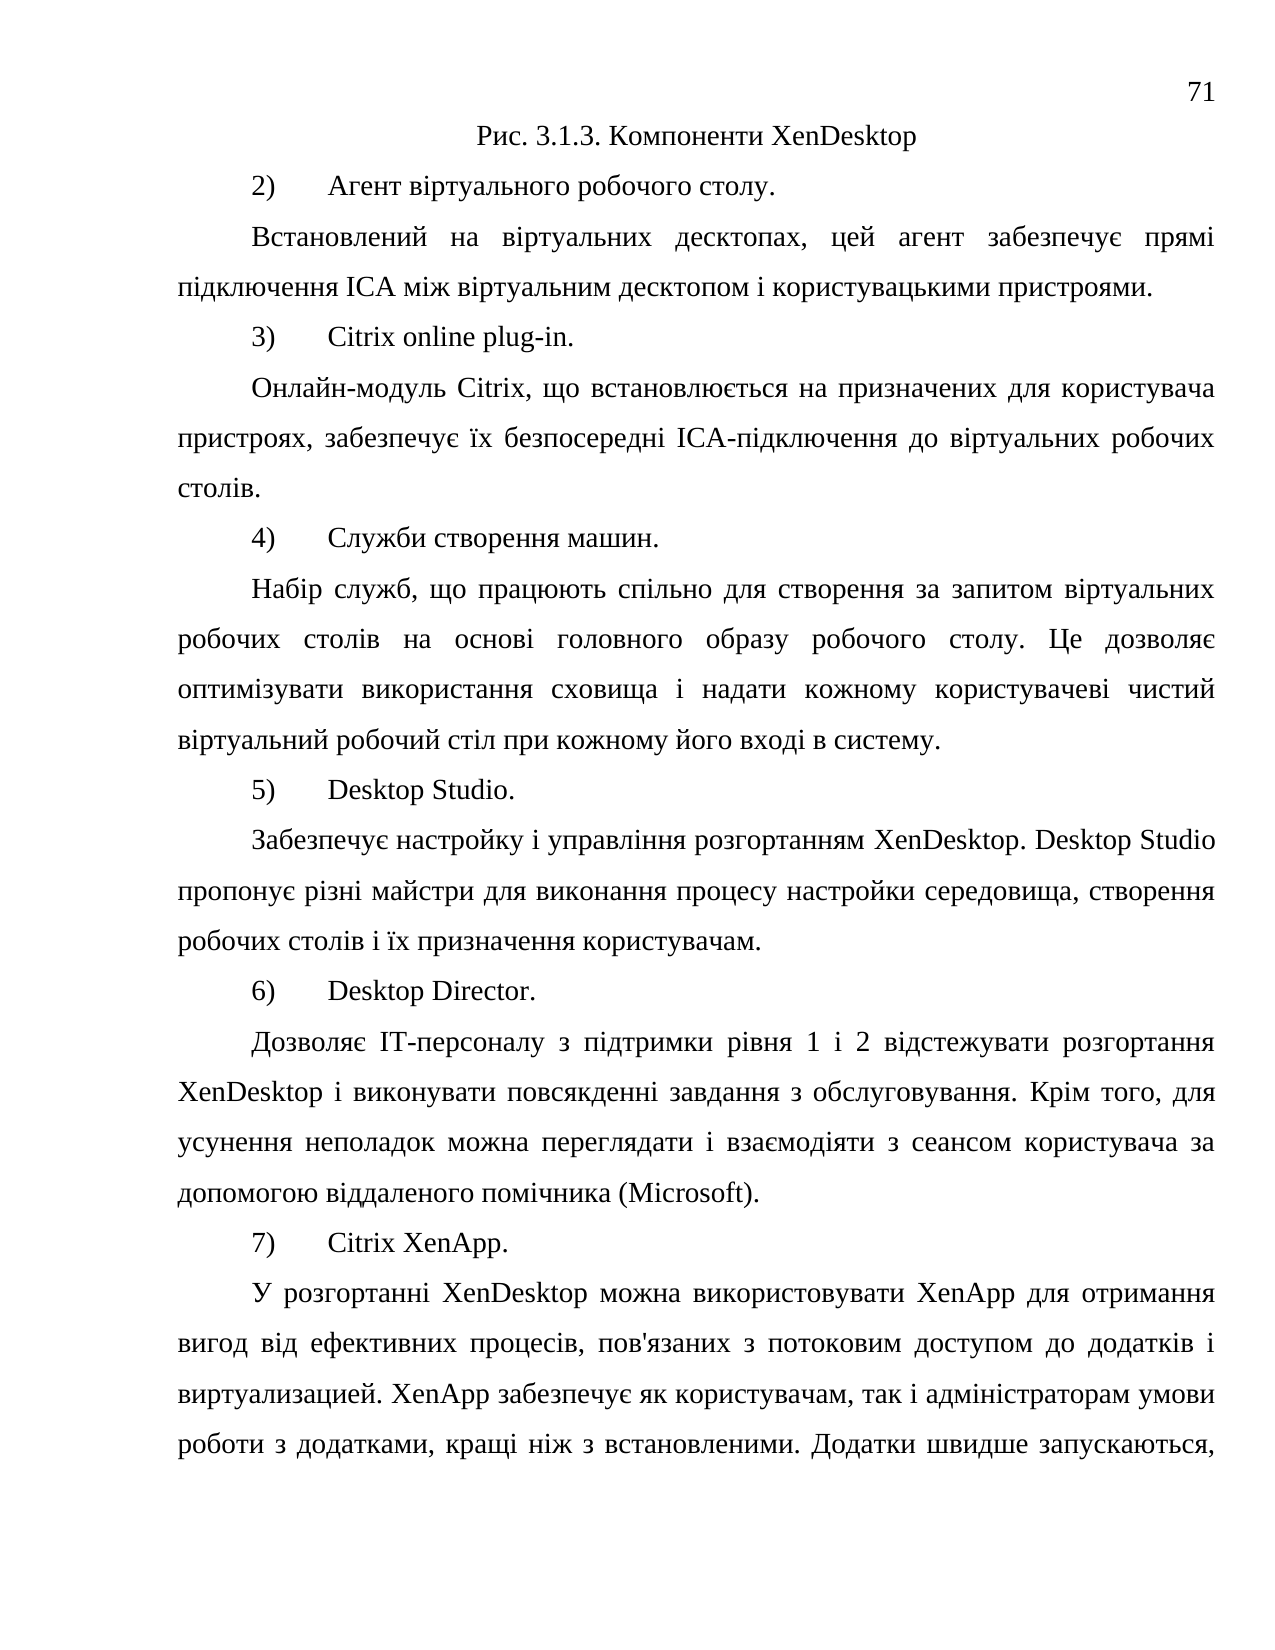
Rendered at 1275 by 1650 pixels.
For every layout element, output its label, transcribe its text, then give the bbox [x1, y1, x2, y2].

list Citrix online plug-in. [177, 319, 1216, 353]
text Встановлений на віртуальних десктопах, цей агент забезпечує прямі підключення ICA між віртуальним десктопом і користувацькими пристроями. [177, 219, 1216, 303]
list Citrix XenApp. [177, 1225, 1216, 1258]
list Агент віртуального робочого столу. [177, 168, 1216, 202]
text Онлайн-модуль Citrix, що встановлюється на призначених для користувача пристроях, забезпечує їх безпосередні ICA-підключення до віртуальних робочих столів. [177, 370, 1216, 504]
list Desktop Studio. [177, 772, 1216, 806]
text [177, 1275, 1216, 1460]
text Набір служб, що працюють спільно для створення за запитом віртуальних робочих столів на основі головного образу робочого столу. Це дозволяє оптимізувати використання сховища і надати кожному користувачеві чистий віртуальний робочий стіл при кожному його вході в систему. [177, 571, 1216, 755]
list Desktop Director. [177, 973, 1216, 1007]
text Дозволяє ІТ-персоналу з підтримки рівня 1 і 2 відстежувати розгортання XenDesktop і виконувати повсякденні завдання з обслуговування. Крім того, для усунення неполадок можна переглядати і взаємодіяти з сеансом користувача за допомогою віддаленого помічника (Microsoft). [177, 1024, 1216, 1208]
list Служби створення машин. [177, 521, 1216, 554]
list Рис. 3.1.3. Компоненти XenDesktop [177, 118, 1216, 152]
text Забезпечує настройку і управління розгортанням XenDesktop. Desktop Studio пропонує різні майстри для виконання процесу настройки середовища, створення робочих столів і їх призначення користувачам. [177, 822, 1216, 957]
